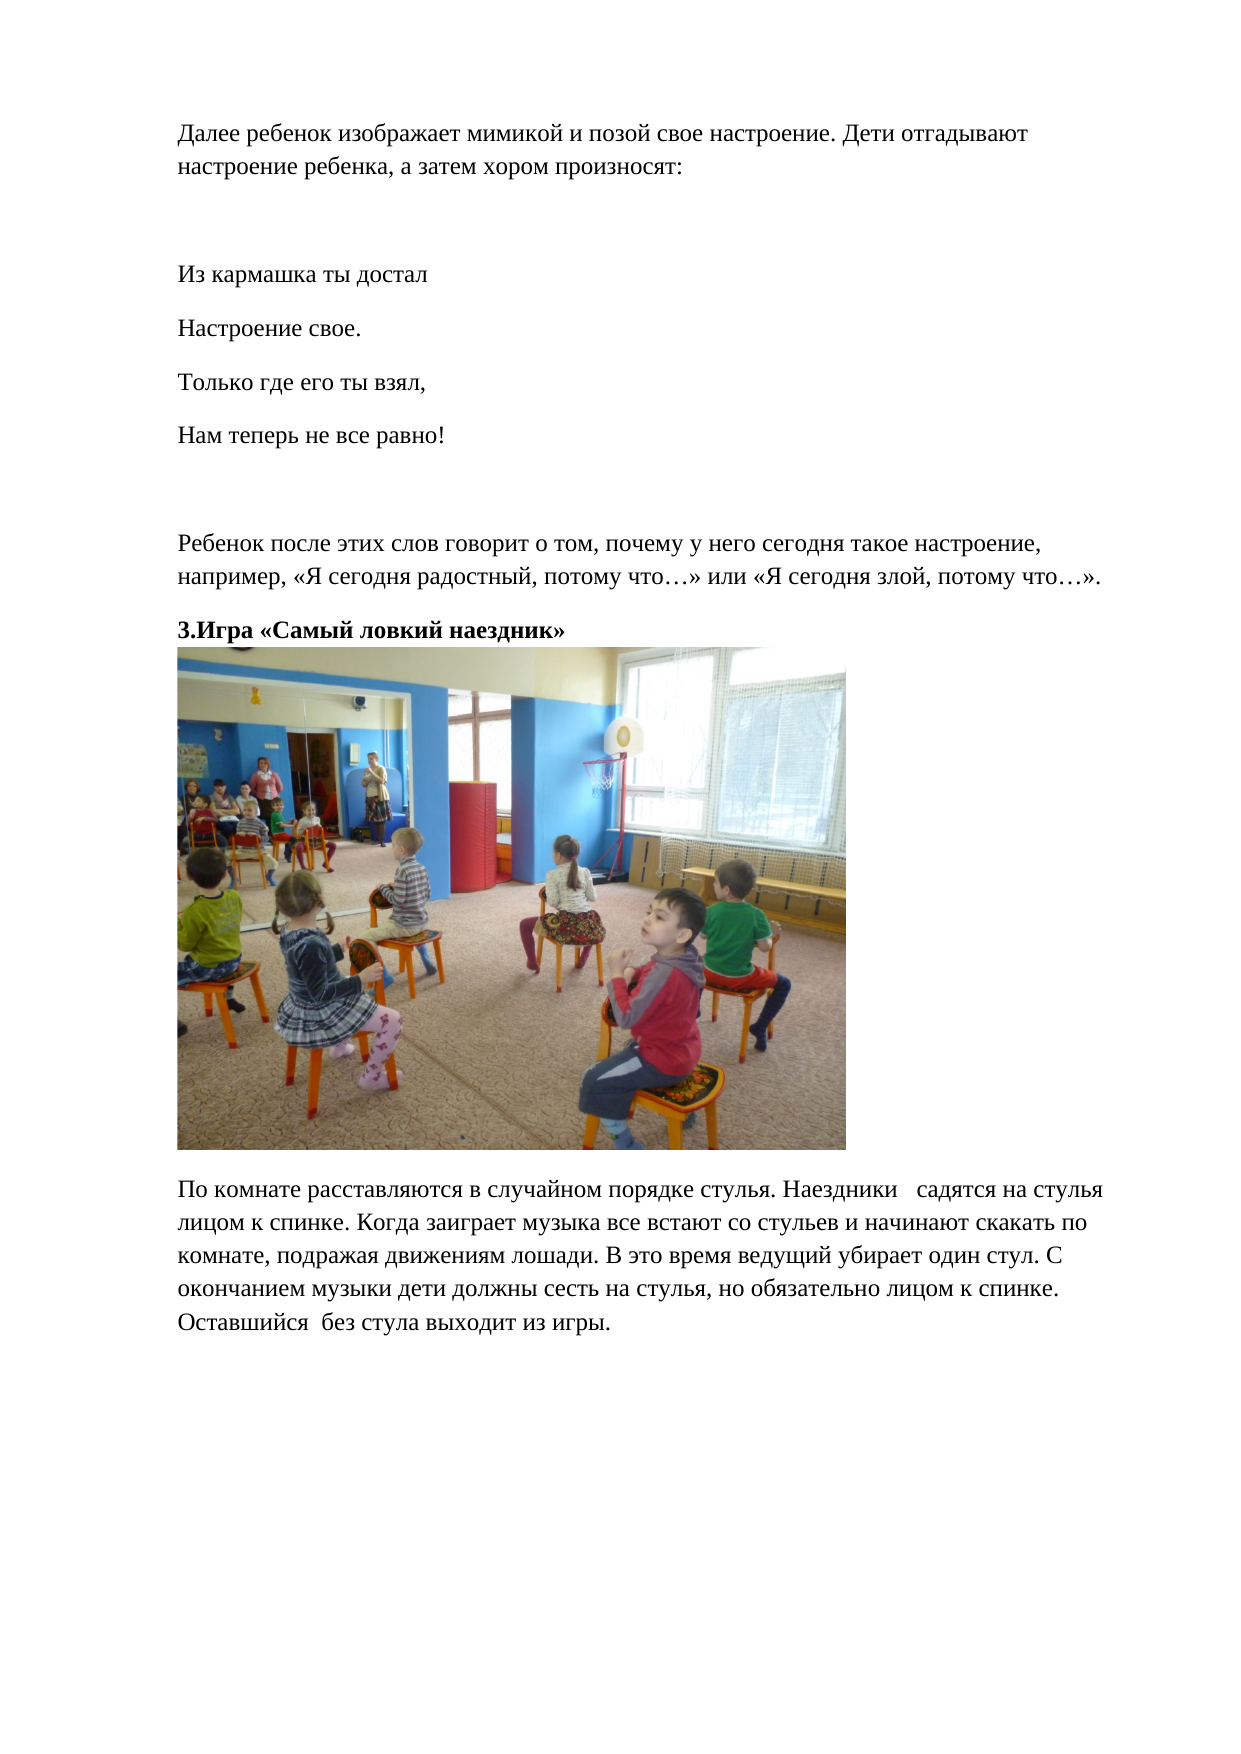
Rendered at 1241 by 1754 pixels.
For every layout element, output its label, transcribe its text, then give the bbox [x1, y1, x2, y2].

text Только где его ты взял, [177, 367, 1152, 395]
picture [177, 647, 846, 1150]
text По комнате расставляются в случайном порядке стулья. Наездники садятся на стулья лицом к спинке. Когда заиграет музыка все встают со стульев и начинают скакать по комнате, подражая движениям лошади. В это время ведущий убирает один стул. С окончанием музыки дети должны сесть на стулья, но обязательно лицом к спинке. Оставшийся без стула выходит из игры. [177, 1174, 1152, 1335]
text Нам теперь не все равно! [177, 420, 1152, 449]
text Ребенок после этих слов говорит о том, почему у него сегодня такое настроение, например, «Я сегодня радостный, потому что…» или «Я сегодня злой, потому что…». [177, 528, 1152, 590]
text Далее ребенок изображает мимикой и позой свое настроение. Дети отгадывают настроение ребенка, а затем хором произносят: [177, 118, 1152, 180]
text Настроение свое. [177, 313, 1152, 341]
text Из кармашка ты достал [177, 259, 1152, 288]
